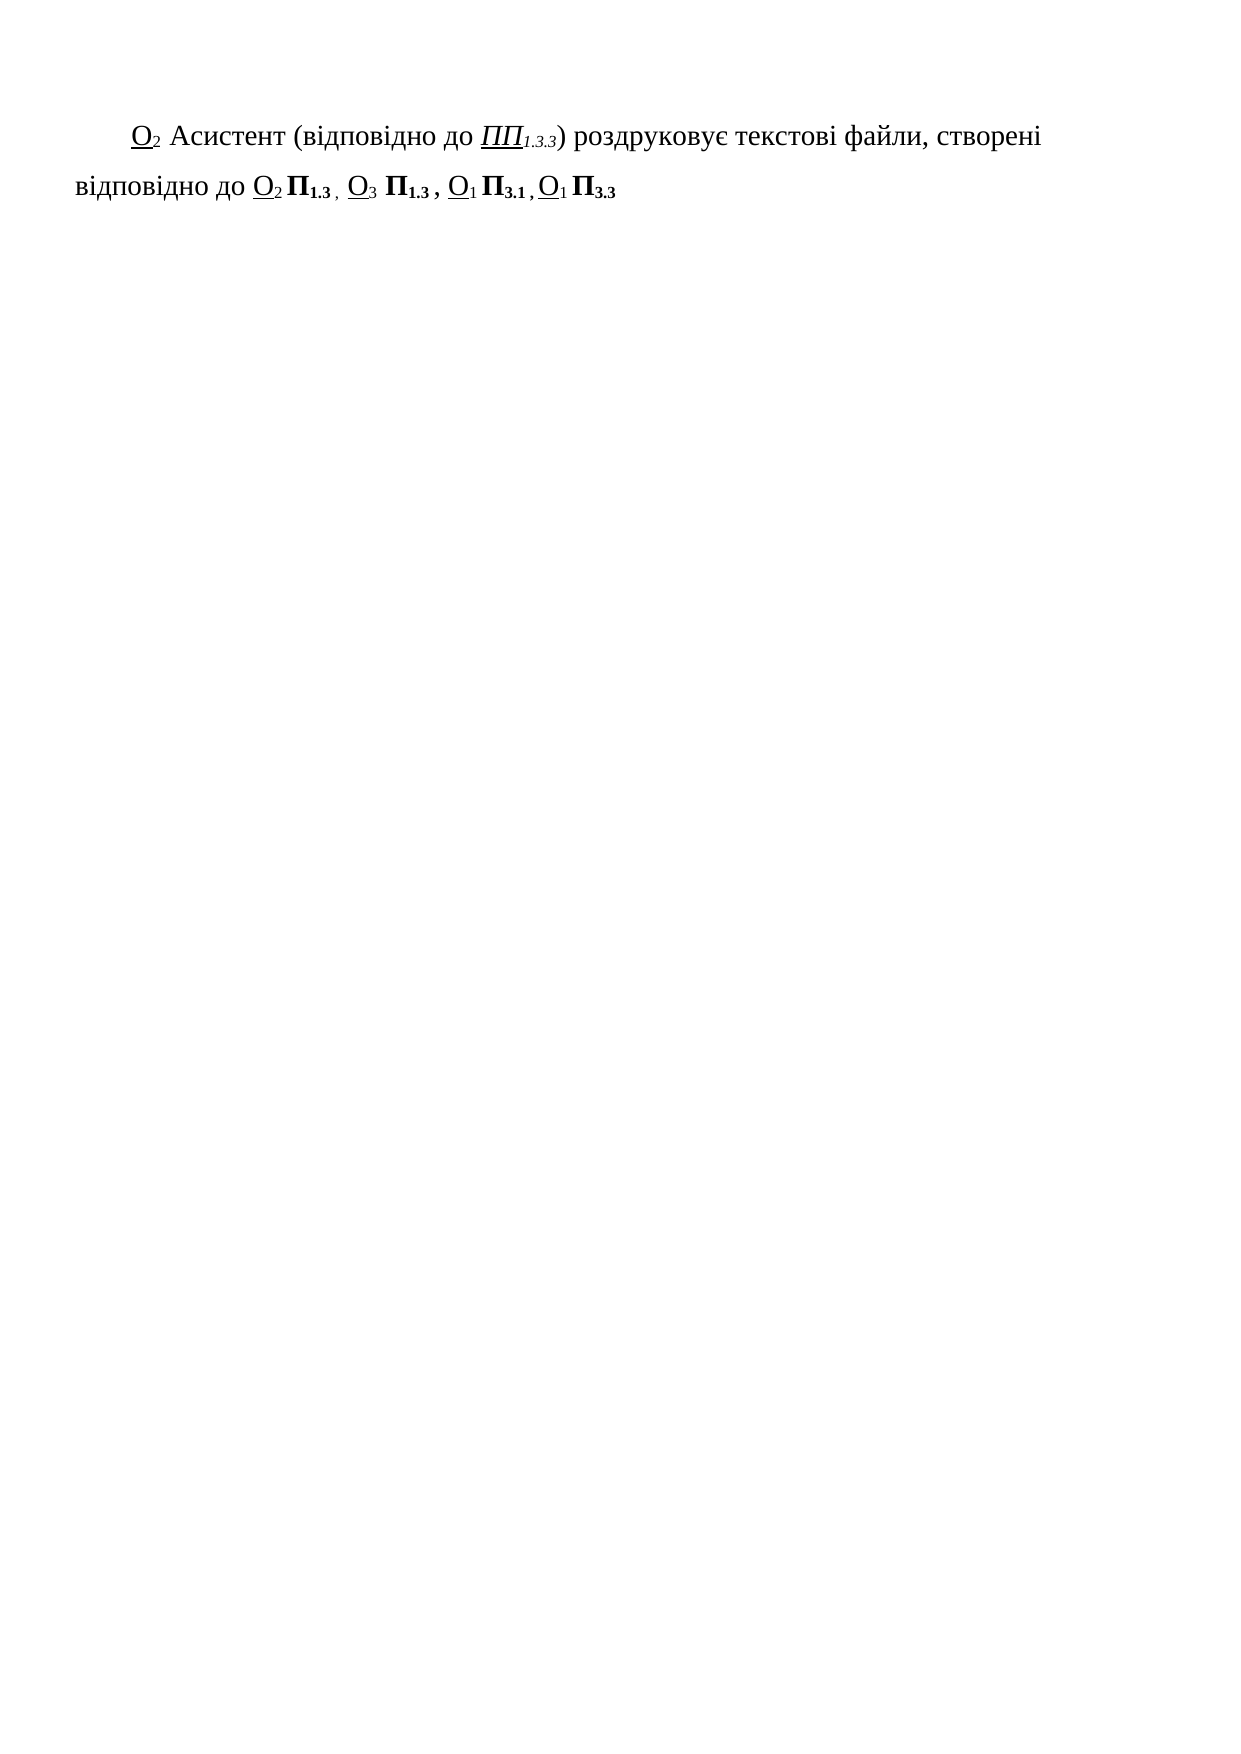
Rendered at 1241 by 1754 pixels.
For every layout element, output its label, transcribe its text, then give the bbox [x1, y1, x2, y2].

text О2 Асистент (відповідно до ПП1.3.3) роздруковує текстові файли, створені відповідно до О2 П1.3 , О3 П1.3 , О1 П3.1 , О1 П3.3 [75, 118, 1152, 202]
